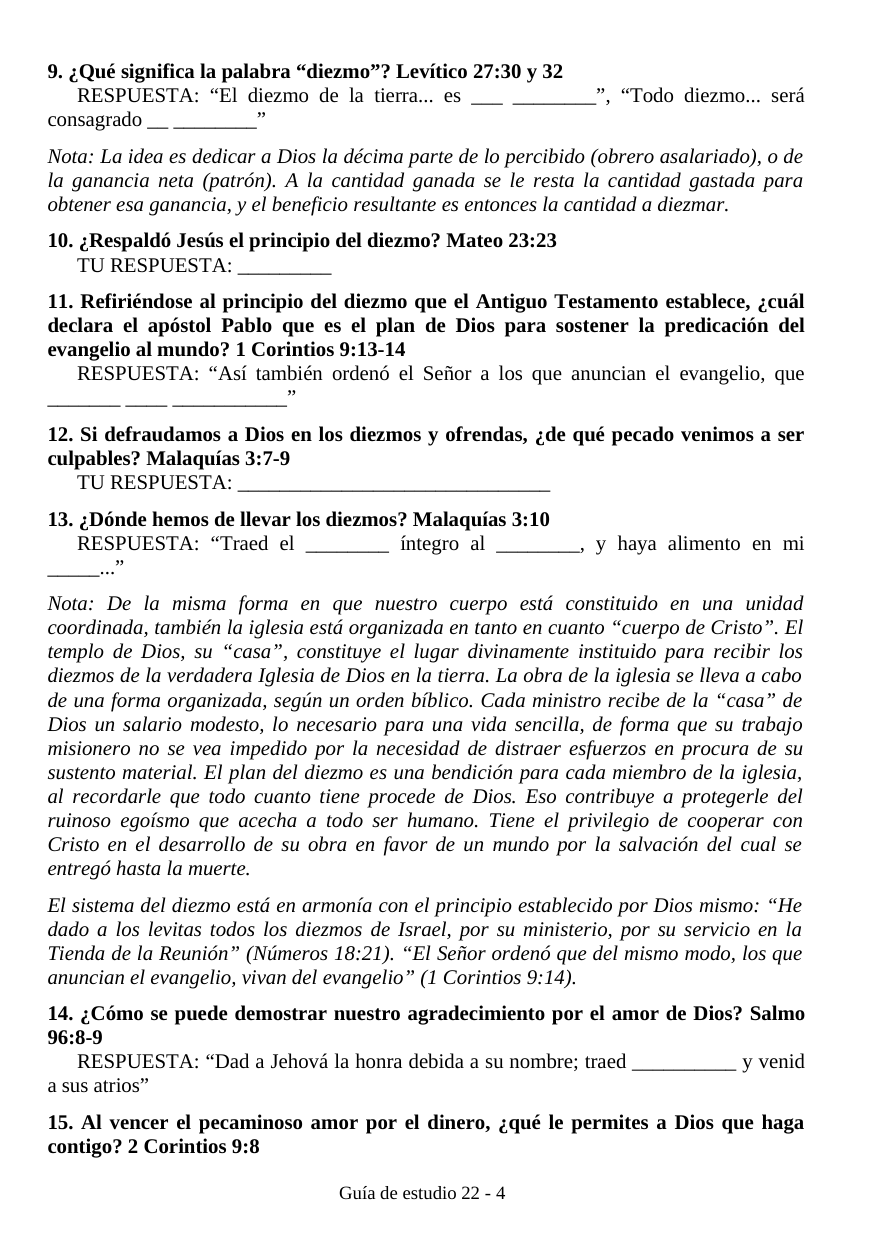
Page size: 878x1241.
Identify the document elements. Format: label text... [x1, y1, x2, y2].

text Nota: La idea es dedicar a Dios la décima parte de lo percibido (obrero asalariado), o de la ganancia neta (patrón). A la cantidad ganada se le resta la cantidad gastada para obtener esa ganancia, y el beneficio resultante es entonces la cantidad a diezmar. [47, 144, 806, 216]
text 15. Al vencer el pecaminoso amor por el dinero, ¿qué le permites a Dios que haga contigo? 2 Corintios 9:8 [47, 1110, 806, 1158]
text RESPUESTA: “Traed el ________ íntegro al ________, y haya alimento en mi _____...” [47, 531, 806, 579]
text 13. ¿Dónde hemos de llevar los diezmos? Malaquías 3:10 [47, 507, 806, 531]
text RESPUESTA: “Dad a Jehová la honra debida a su nombre; traed __________ y venid a sus atrios” [47, 1049, 806, 1097]
text El sistema del diezmo está en armonía con el principio establecido por Dios mismo: “He dado a los levitas todos los diezmos de Israel, por su ministerio, por su servicio en la Tienda de la Reunión” (Números 18:21). “El Señor ordenó que del mismo modo, los que anuncian el evangelio, vivan del evangelio” (1 Corintios 9:14). [47, 892, 806, 989]
text TU RESPUESTA: ______________________________ [47, 470, 806, 494]
text 14. ¿Cómo se puede demostrar nuestro agradecimiento por el amor de Dios? Salmo 96:8-9 [47, 1001, 806, 1049]
text 12. Si defraudamos a Dios en los diezmos y ofrendas, ¿de qué pecado venimos a ser culpables? Malaquías 3:7-9 [47, 422, 806, 470]
text Nota: De la misma forma en que nuestro cuerpo está constituido en una unidad coordinada, también la iglesia está organizada en tanto en cuanto “cuerpo de Cristo”. El templo de Dios, su “casa”, constituye el lugar divinamente instituido para recibir los diezmos de la verdadera Iglesia de Dios en la tierra. La obra de la iglesia se lleva a cabo de una forma organizada, según un orden bíblico. Cada ministro recibe de la “casa” de Dios un salario modesto, lo necesario para una vida sencilla, de forma que su trabajo misionero no se vea impedido por la necesidad de distraer esfuerzos en procura de su sustento material. El plan del diezmo es una bendición para cada miembro de la iglesia, al recordarle que todo cuanto tiene procede de Dios. Eso contribuye a protegerle del ruinoso egoísmo que acecha a todo ser humano. Tiene el privilegio de cooperar con Cristo en el desarrollo de su obra en favor de un mundo por la salvación del cual se entregó hasta la muerte. [47, 591, 806, 880]
text TU RESPUESTA: _________ [47, 252, 806, 277]
text 11. Refiriéndose al principio del diezmo que el Antiguo Testamento establece, ¿cuál declara el apóstol Pablo que es el plan de Dios para sostener la predicación del evangelio al mundo? 1 Corintios 9:13-14 [47, 289, 806, 361]
text RESPUESTA: “El diezmo de la tierra... es ___ ________”, “Todo diezmo... será consagrado __ ________” [47, 83, 806, 131]
text 10. ¿Respaldó Jesús el principio del diezmo? Mateo 23:23 [47, 228, 806, 252]
text RESPUESTA: “Así también ordenó el Señor a los que anuncian el evangelio, que _______ ____ ___________” [47, 361, 806, 409]
text 9. ¿Qué significa la palabra “diezmo”? Levítico 27:30 y 32 [47, 59, 806, 83]
